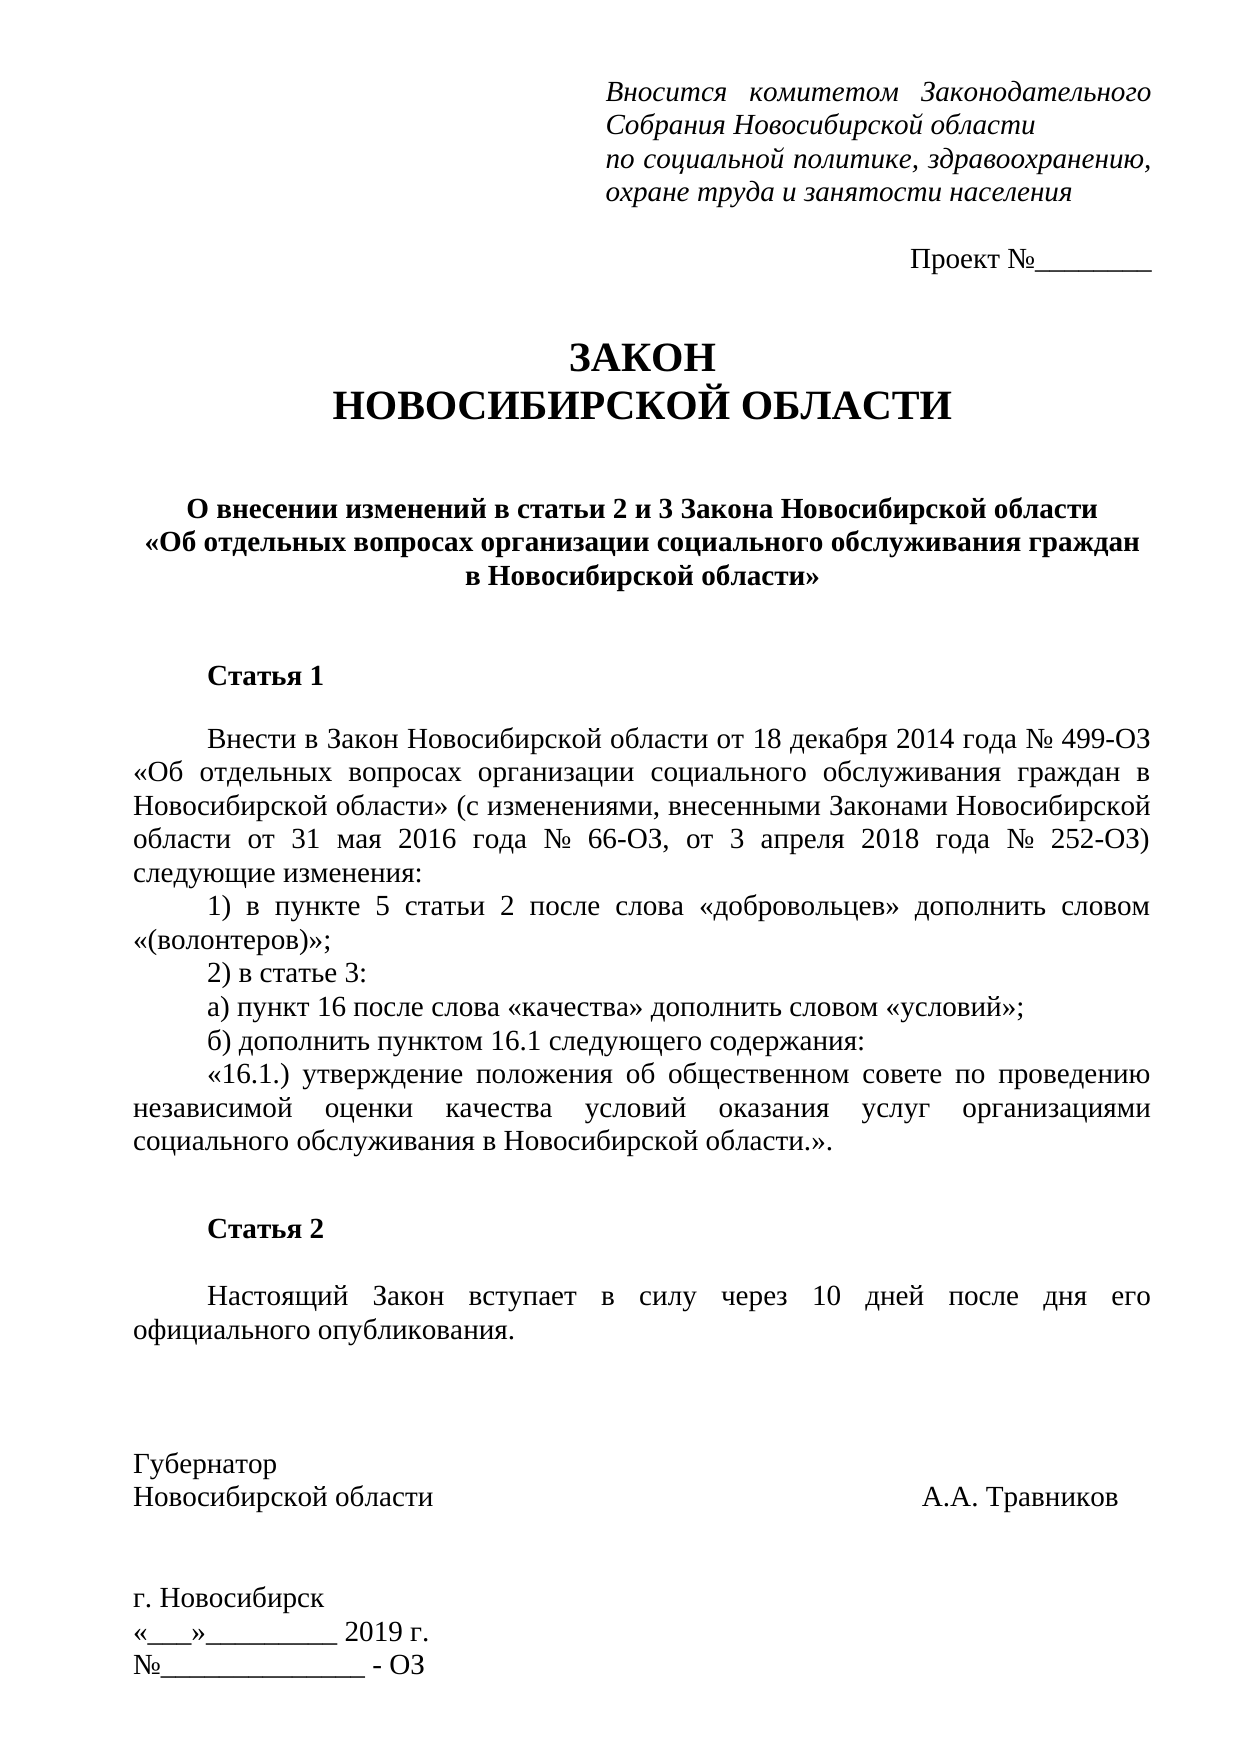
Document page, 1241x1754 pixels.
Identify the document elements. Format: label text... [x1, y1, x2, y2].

text 1) в пункте 5 статьи 2 после слова «добровольцев» дополнить словом «(волонтеров)»; [133, 888, 1152, 956]
text Губернатор [133, 1446, 1152, 1479]
list «16.1.) утверждение положения об общественном совете по проведению независимой оценки качества условий оказания услуг организациями социального обслуживания в Новосибирской области.». [133, 1056, 1152, 1157]
text Настоящий Закон вступает в силу через 10 дней после дня его официального опубликования. [133, 1278, 1152, 1345]
text О внесении изменений в статьи 2 и 3 Закона Новосибирской области [133, 491, 1152, 524]
text по социальной политике, здравоохранению, охране труда и занятости населения [605, 141, 1152, 208]
text Статья 2 [133, 1211, 1152, 1245]
text НОВОСИБИРСКОЙ ОБЛАСТИ [133, 381, 1152, 428]
text «___»_________ 2019 г. [133, 1614, 1152, 1647]
text ЗАКОН [133, 333, 1152, 381]
text Статья 1 [133, 658, 1152, 692]
text Проект №________ [133, 242, 1152, 275]
text г. Новосибирск [133, 1580, 1152, 1614]
text Новосибирской области А.А. Травников [133, 1479, 1152, 1513]
list б) дополнить пунктом 16.1 следующего содержания: [133, 1023, 1152, 1056]
text Внести в Закон Новосибирской области от 18 декабря 2014 года № 499-ОЗ «Об отдельных вопросах организации социального обслуживания граждан в Новосибирской области» (с изменениями, внесенными Законами Новосибирской области от 31 мая 2016 года № 66-ОЗ, от 3 апреля 2018 года № 252-ОЗ) следующие изменения: [133, 721, 1152, 888]
text «Об отдельных вопросах организации социального обслуживания граждан в Новосибирской области» [133, 524, 1152, 591]
text Вносится комитетом Законодательного Собрания Новосибирской области [605, 74, 1152, 141]
list а) пункт 16 после слова «качества» дополнить словом «условий»; [207, 989, 1152, 1023]
text №______________ - ОЗ [133, 1647, 1152, 1681]
list 2) в статье 3: [207, 956, 1152, 989]
